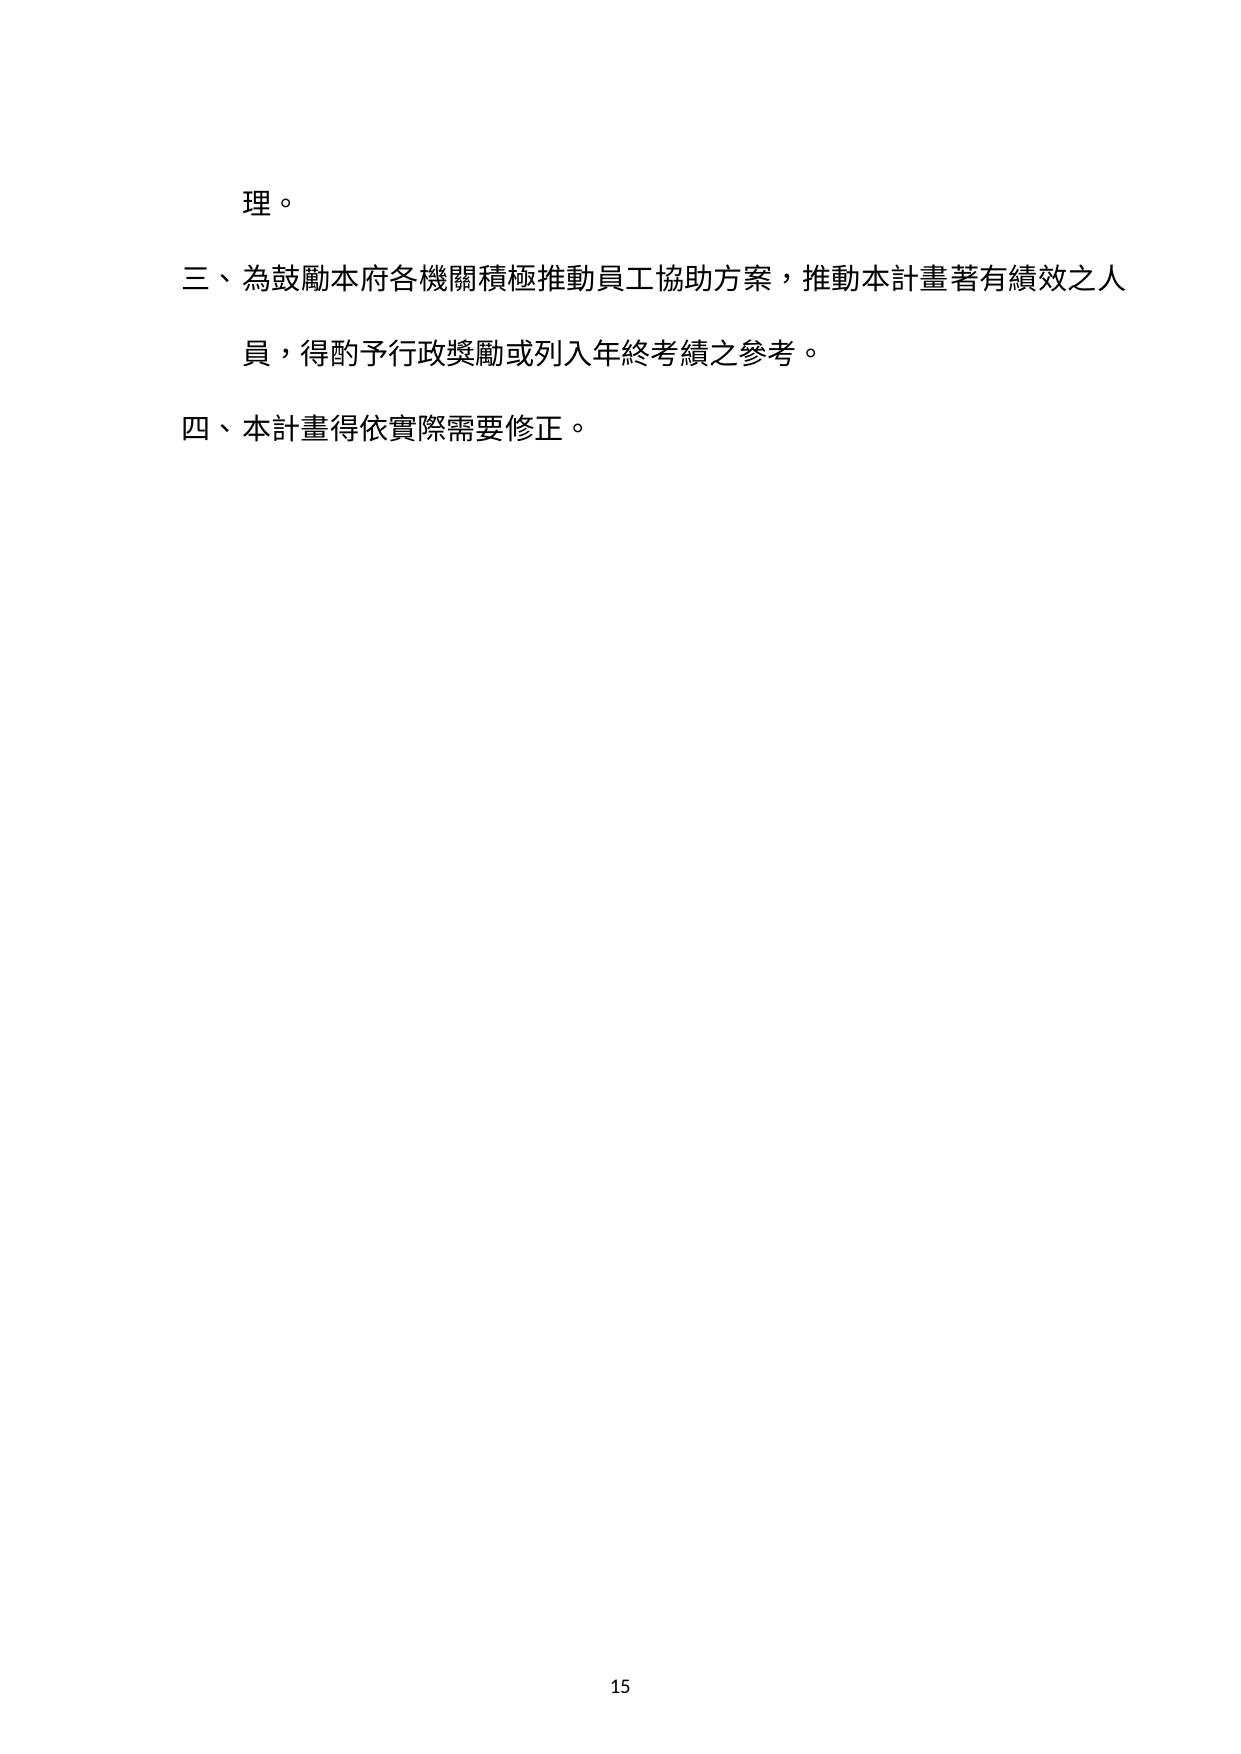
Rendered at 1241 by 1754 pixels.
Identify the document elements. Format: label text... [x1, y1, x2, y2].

list 為鼓勵本府各機關積極推動員工協助方案，推動本計畫著有績效之人員，得酌予行政獎勵或列入年終考績之參考。 [181, 239, 1128, 389]
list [181, 164, 1128, 239]
list 本計畫得依實際需要修正。 [181, 389, 1128, 464]
